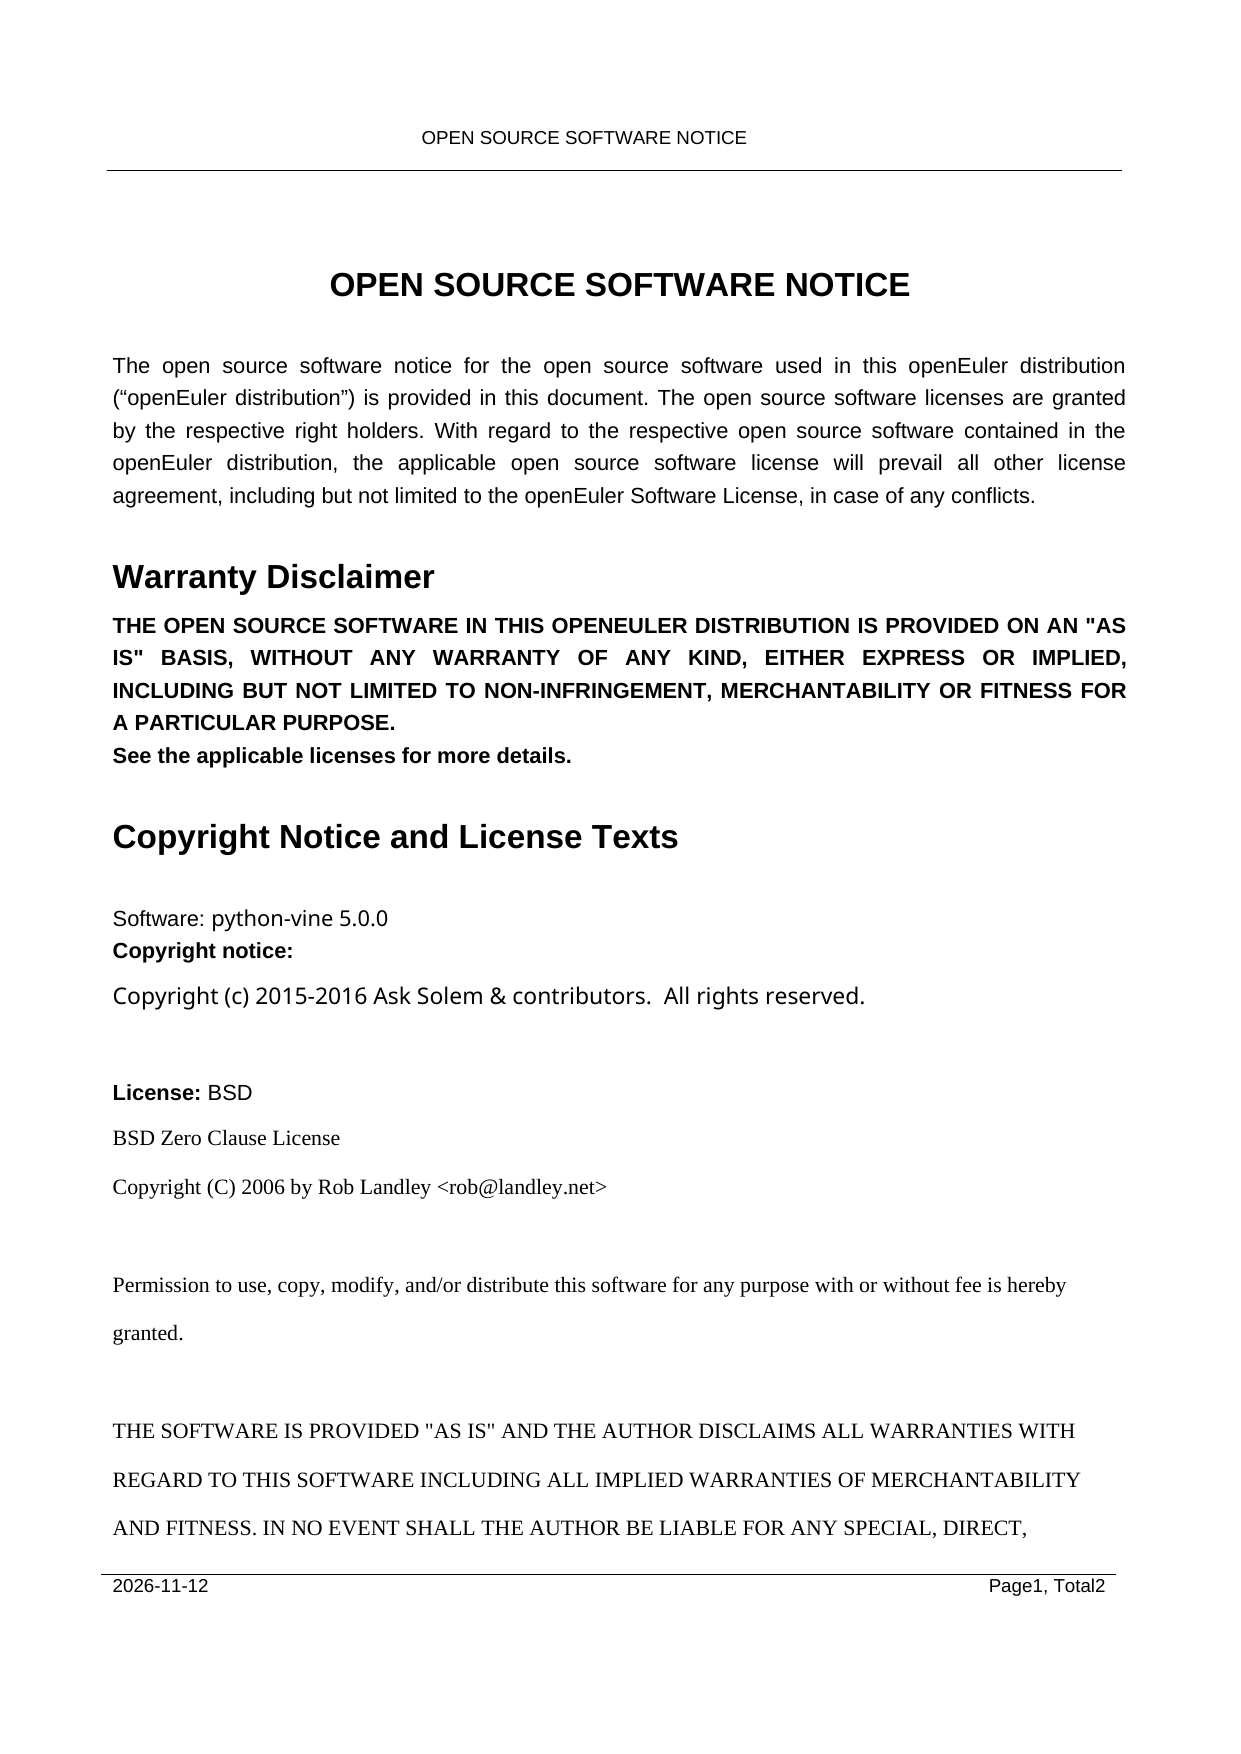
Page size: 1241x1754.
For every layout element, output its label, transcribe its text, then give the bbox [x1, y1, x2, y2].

text THE OPEN SOURCE SOFTWARE IN THIS OPENEULER DISTRIBUTION IS PROVIDED ON AN "AS IS" BASIS, WITHOUT ANY WARRANTY OF ANY KIND, EITHER EXPRESS OR IMPLIED, INCLUDING BUT NOT LIMITED TO NON-INFRINGEMENT, MERCHANTABILITY OR FITNESS FOR A PARTICULAR PURPOSE. See the applicable licenses for more details. [112, 609, 1128, 771]
text OPEN SOURCE SOFTWARE NOTICE [112, 251, 1128, 316]
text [112, 1122, 1128, 1544]
text Warranty Disclaimer [112, 544, 1128, 609]
text Copyright notice: [112, 934, 1128, 966]
text Copyright (c) 2015-2016 Ask Solem & contributors. All rights reserved. [112, 979, 1128, 1060]
text Software: python-vine 5.0.0 [112, 901, 1128, 934]
text Copyright Notice and License Texts [112, 804, 1128, 869]
text The open source software notice for the open source software used in this openEuler distribution (“openEuler distribution”) is provided in this document. The open source software licenses are granted by the respective right holders. With regard to the respective open source software contained in the openEuler distribution, the applicable open source software license will prevail all other license agreement, including but not limited to the openEuler Software License, in case of any conflicts. [112, 349, 1128, 511]
text License: BSD [112, 1077, 1128, 1109]
